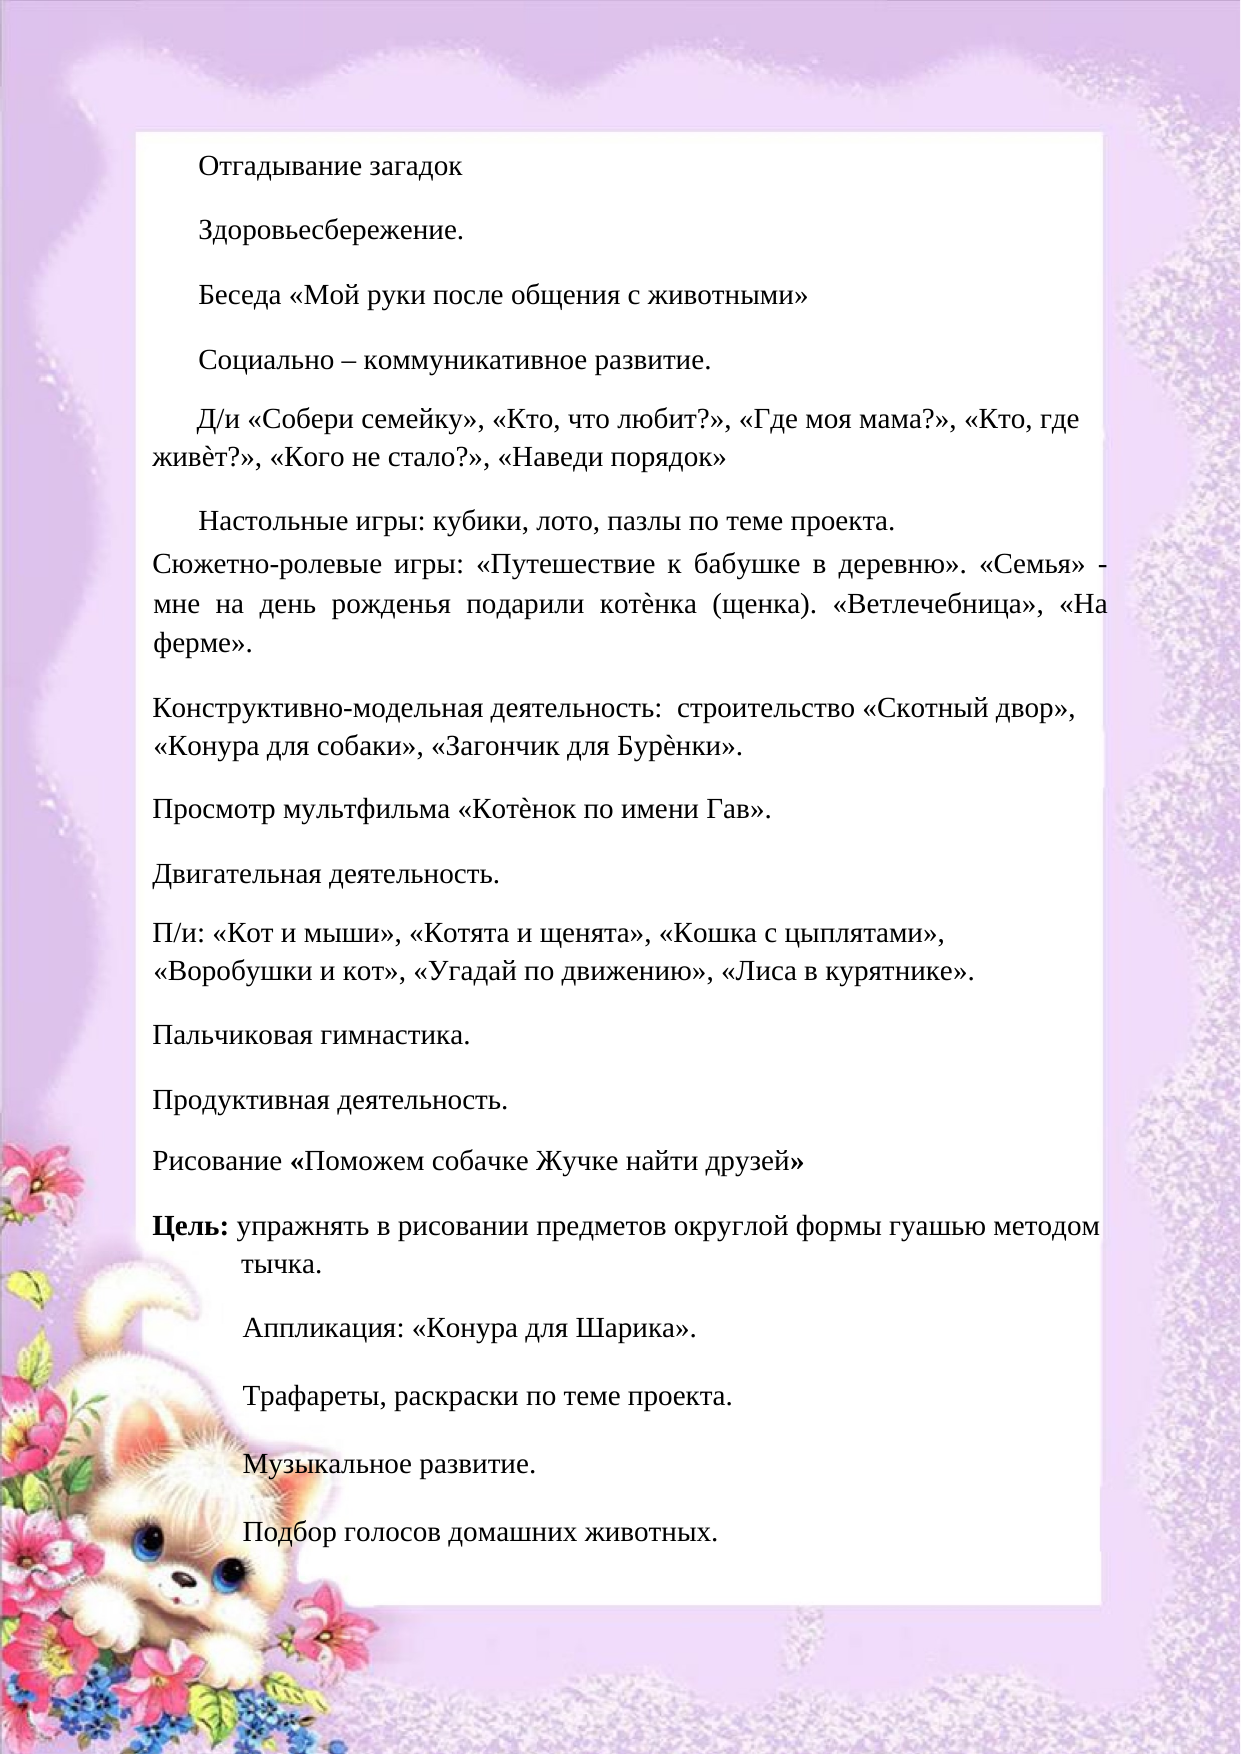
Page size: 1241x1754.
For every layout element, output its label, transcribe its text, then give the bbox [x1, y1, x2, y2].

picture [0, 0, 1241, 1754]
text Просмотр мультфильма «Котѐнок по имени Гав». [152, 792, 1108, 825]
text Рисование «Поможем собачке Жучке найти друзей» [152, 1143, 1108, 1177]
text Подбор голосов домашних животных. [242, 1514, 1108, 1548]
text Музыкальное развитие. [242, 1446, 1108, 1480]
text Продуктивная деятельность. [152, 1082, 1108, 1116]
text Здоровьесбережение. [198, 212, 1108, 246]
text Сюжетно-ролевые игры: «Путешествие к бабушке в деревню». «Семья» - мне на день рожденья подарили котѐнка (щенка). «Ветлечебница», «На ферме». [152, 547, 1108, 659]
text Социально – коммуникативное развитие. [198, 342, 1108, 375]
text Конструктивно-модельная деятельность: строительство «Скотный двор», «Конура для собаки», «Загончик для Бурѐнки». [152, 690, 1108, 761]
text Цель: упражнять в рисовании предметов округлой формы гуашью методом тычка. [152, 1208, 1108, 1279]
text Настольные игры: кубики, лото, пазлы по теме проекта. [198, 503, 1108, 536]
text Пальчиковая гимнастика. [152, 1017, 1108, 1051]
text П/и: «Кот и мыши», «Котята и щенята», «Кошка с цыплятами», «Воробушки и кот», «Угадай по движению», «Лиса в курятнике». [152, 916, 1108, 987]
text Отгадывание загадок [198, 148, 1108, 181]
text Д/и «Собери семейку», «Кто, что любит?», «Где моя мама?», «Кто, где живѐт?», «Кого не стало?», «Наведи порядок» [152, 401, 1108, 472]
text Беседа «Мой руки после общения с животными» [198, 277, 1108, 311]
text Аппликация: «Конура для Шарика». [242, 1310, 1108, 1343]
text Двигательная деятельность. [152, 857, 1108, 890]
text Трафареты, раскраски по теме проекта. [242, 1378, 1108, 1412]
